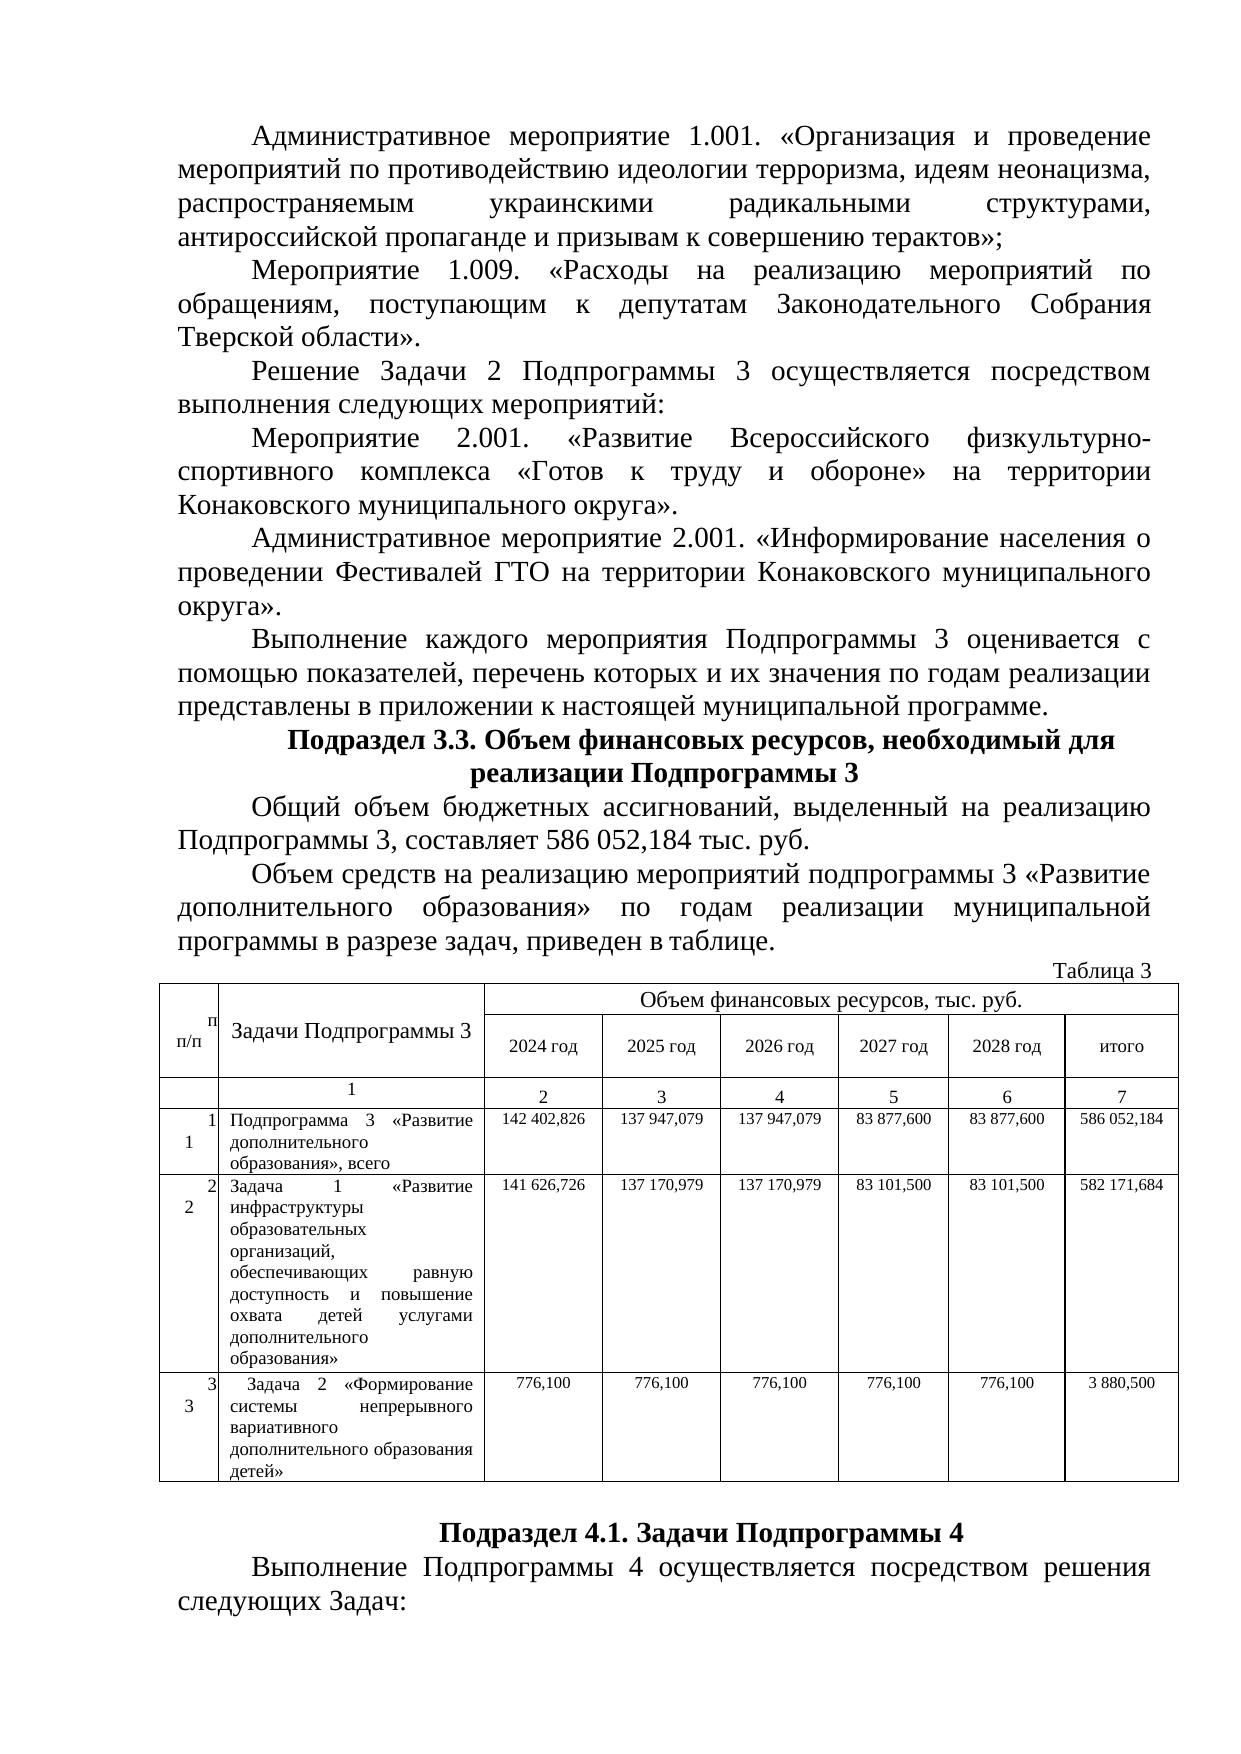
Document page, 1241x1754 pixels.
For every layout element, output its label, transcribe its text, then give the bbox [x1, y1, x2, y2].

text Общий объем бюджетных ассигнований, выделенный на реализацию Подпрограммы 3, составляет 586 052,184 тыс. руб. [177, 789, 1152, 856]
text Выполнение каждого мероприятия Подпрограммы 3 оценивается с помощью показателей, перечень которых и их значения по годам реализации представлены в приложении к настоящей муниципальной программе. [177, 621, 1152, 722]
table_cell 142 402,826 [485, 1109, 602, 1174]
table_cell 83 101,500 [839, 1175, 948, 1372]
table_cell 776,100 [603, 1373, 720, 1481]
table_cell Подпрограмма 3 «Развитие дополнительного образования», всего [219, 1109, 484, 1174]
table_cell 2027 год [839, 1015, 948, 1077]
table_cell 137 170,979 [721, 1175, 838, 1372]
table_cell 33 [160, 1373, 218, 1481]
table_cell 2026 год [721, 1015, 838, 1077]
table_cell 3 880,500 [1066, 1373, 1178, 1481]
table_cell итого [1066, 1015, 1178, 1077]
table_cell 83 877,600 [949, 1109, 1064, 1174]
table_cell 2024 год [485, 1015, 602, 1077]
table_cell 5 [839, 1078, 948, 1108]
table_cell 141 626,726 [485, 1175, 602, 1372]
table_cell 83 877,600 [839, 1109, 948, 1174]
table_cell 137 170,979 [603, 1175, 720, 1372]
table_cell 776,100 [721, 1373, 838, 1481]
table_cell 11 [160, 1109, 218, 1174]
table_cell 83 101,500 [949, 1175, 1064, 1372]
table_cell 582 171,684 [1066, 1175, 1178, 1372]
table_cell 3 [603, 1078, 720, 1108]
table_cell 586 052,184 [1066, 1109, 1178, 1174]
table_header Объем финансовых ресурсов, тыс. руб. [485, 984, 1178, 1014]
table_cell 22 [160, 1175, 218, 1372]
text Административное мероприятие 1.001. «Организация и проведение мероприятий по противодействию идеологии терроризма, идеям неонацизма, распространяемым украинскими радикальными структурами, антироссийской пропаганде и призывам к совершению терактов»; [177, 118, 1152, 252]
text Административное мероприятие 2.001. «Информирование населения о проведении Фестивалей ГТО на территории Конаковского муниципального округа». [177, 521, 1152, 621]
text Подраздел 3.3. Объем финансовых ресурсов, необходимый для реализации Подпрограммы 3 [177, 722, 1152, 789]
text Мероприятие 2.001. «Развитие Всероссийского физкультурно-спортивного комплекса «Готов к труду и обороне» на территории Конаковского муниципального округа». [177, 420, 1152, 521]
text Мероприятие 1.009. «Расходы на реализацию мероприятий по обращениям, поступающим к депутатам Законодательного Собрания Тверской области». [177, 252, 1152, 353]
table_cell 776,100 [485, 1373, 602, 1481]
table_cell 7 [1066, 1078, 1178, 1108]
table_cell 137 947,079 [721, 1109, 838, 1174]
table_cell Задача 1 «Развитие инфраструктуры образовательных организаций, обеспечивающих равную доступность и повышение охвата детей услугами дополнительного образования» [219, 1175, 484, 1372]
text Выполнение Подпрограммы 4 осуществляется посредством решения следующих Задач: [177, 1549, 1152, 1616]
table_cell 776,100 [949, 1373, 1064, 1481]
table_cell 776,100 [839, 1373, 948, 1481]
text Решение Задачи 2 Подпрограммы 3 осуществляется посредством выполнения следующих мероприятий: [177, 353, 1152, 420]
text Объем средств на реализацию мероприятий подпрограммы 3 «Развитие дополнительного образования» по годам реализации муниципальной программы в разрезе задач, приведен в таблице. [177, 856, 1152, 957]
table_cell Задача 2 «Формирование системы непрерывного вариативного дополнительного образования детей» [219, 1373, 484, 1481]
table_cell 4 [721, 1078, 838, 1108]
table_cell 6 [949, 1078, 1064, 1108]
text Таблица 3 [177, 957, 1152, 983]
table_cell 137 947,079 [603, 1109, 720, 1174]
table_cell 1 [219, 1078, 484, 1108]
table_header пп/п [160, 984, 218, 1077]
table_cell [160, 1078, 218, 1108]
table_cell 2025 год [603, 1015, 720, 1077]
table_cell 2 [485, 1078, 602, 1108]
table_cell 2028 год [949, 1015, 1064, 1077]
text Подраздел 4.1. Задачи Подпрограммы 4 [177, 1516, 1152, 1549]
table_header Задачи Подпрограммы 3 [219, 984, 484, 1077]
